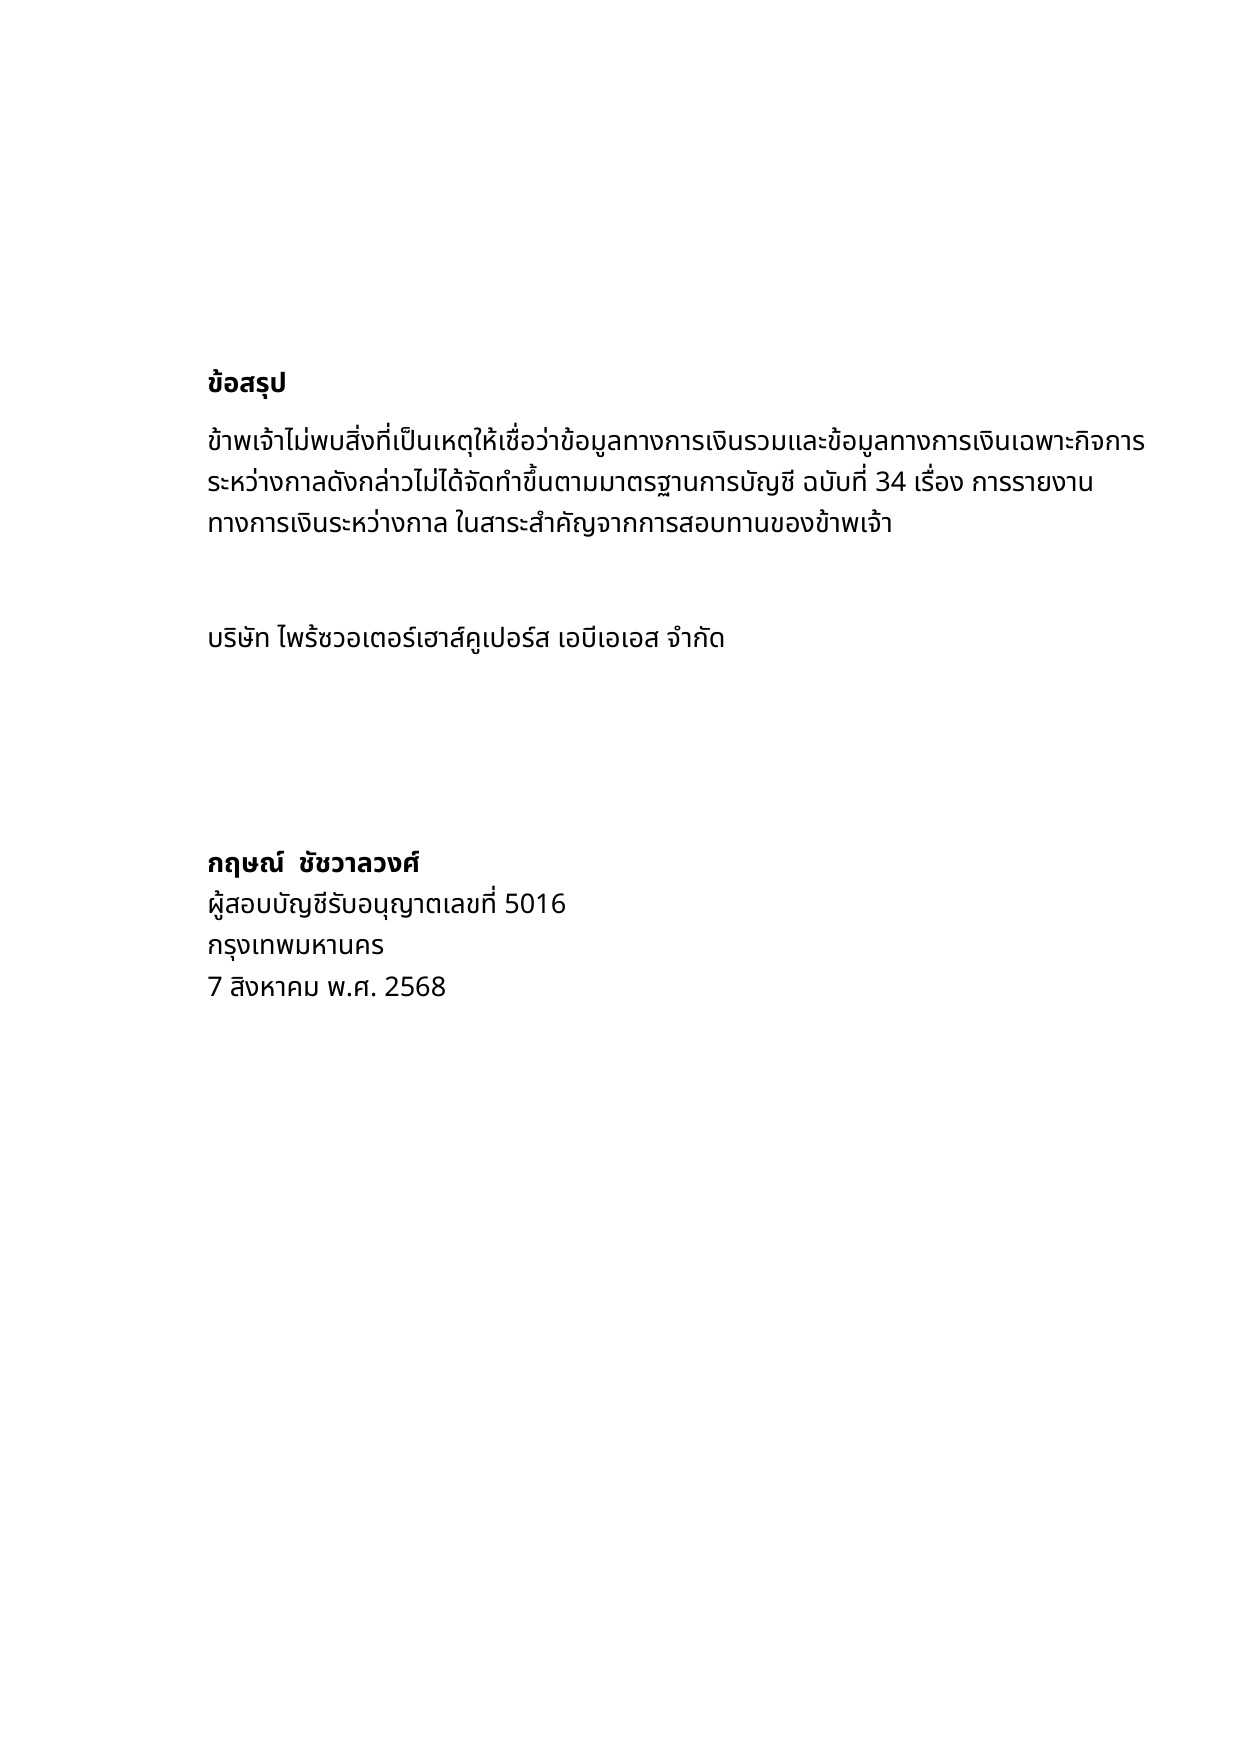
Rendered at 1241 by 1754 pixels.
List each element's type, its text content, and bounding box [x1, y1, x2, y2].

text ผู้สอบบัญชีรับอนุญาตเลขที่ 5016 [207, 885, 1165, 926]
text กรุงเทพมหานคร [207, 926, 1165, 967]
text กฤษณ์ ชัชวาลวงศ์ [207, 844, 1165, 885]
text ข้าพเจ้าไม่พบสิ่งที่เป็นเหตุให้เชื่อว่าข้อมูลทางการเงินรวมและข้อมูลทางการเงินเฉพาะกิจการระหว่างกาลดังกล่าวไม่ได้จัดทำขึ้นตามมาตรฐานการบัญชี ฉบับที่ 34 เรื่อง การรายงานทางการเงินระหว่างกาล ในสาระสำคัญจากการสอบทานของข้าพเจ้า [207, 422, 1165, 545]
text 7 สิงหาคม พ.ศ. 2568 [207, 967, 1165, 1008]
text ข้อสรุป [207, 364, 1165, 405]
text บริษัท ไพร้ซวอเตอร์เฮาส์คูเปอร์ส เอบีเอเอส จำกัด [207, 619, 1165, 659]
